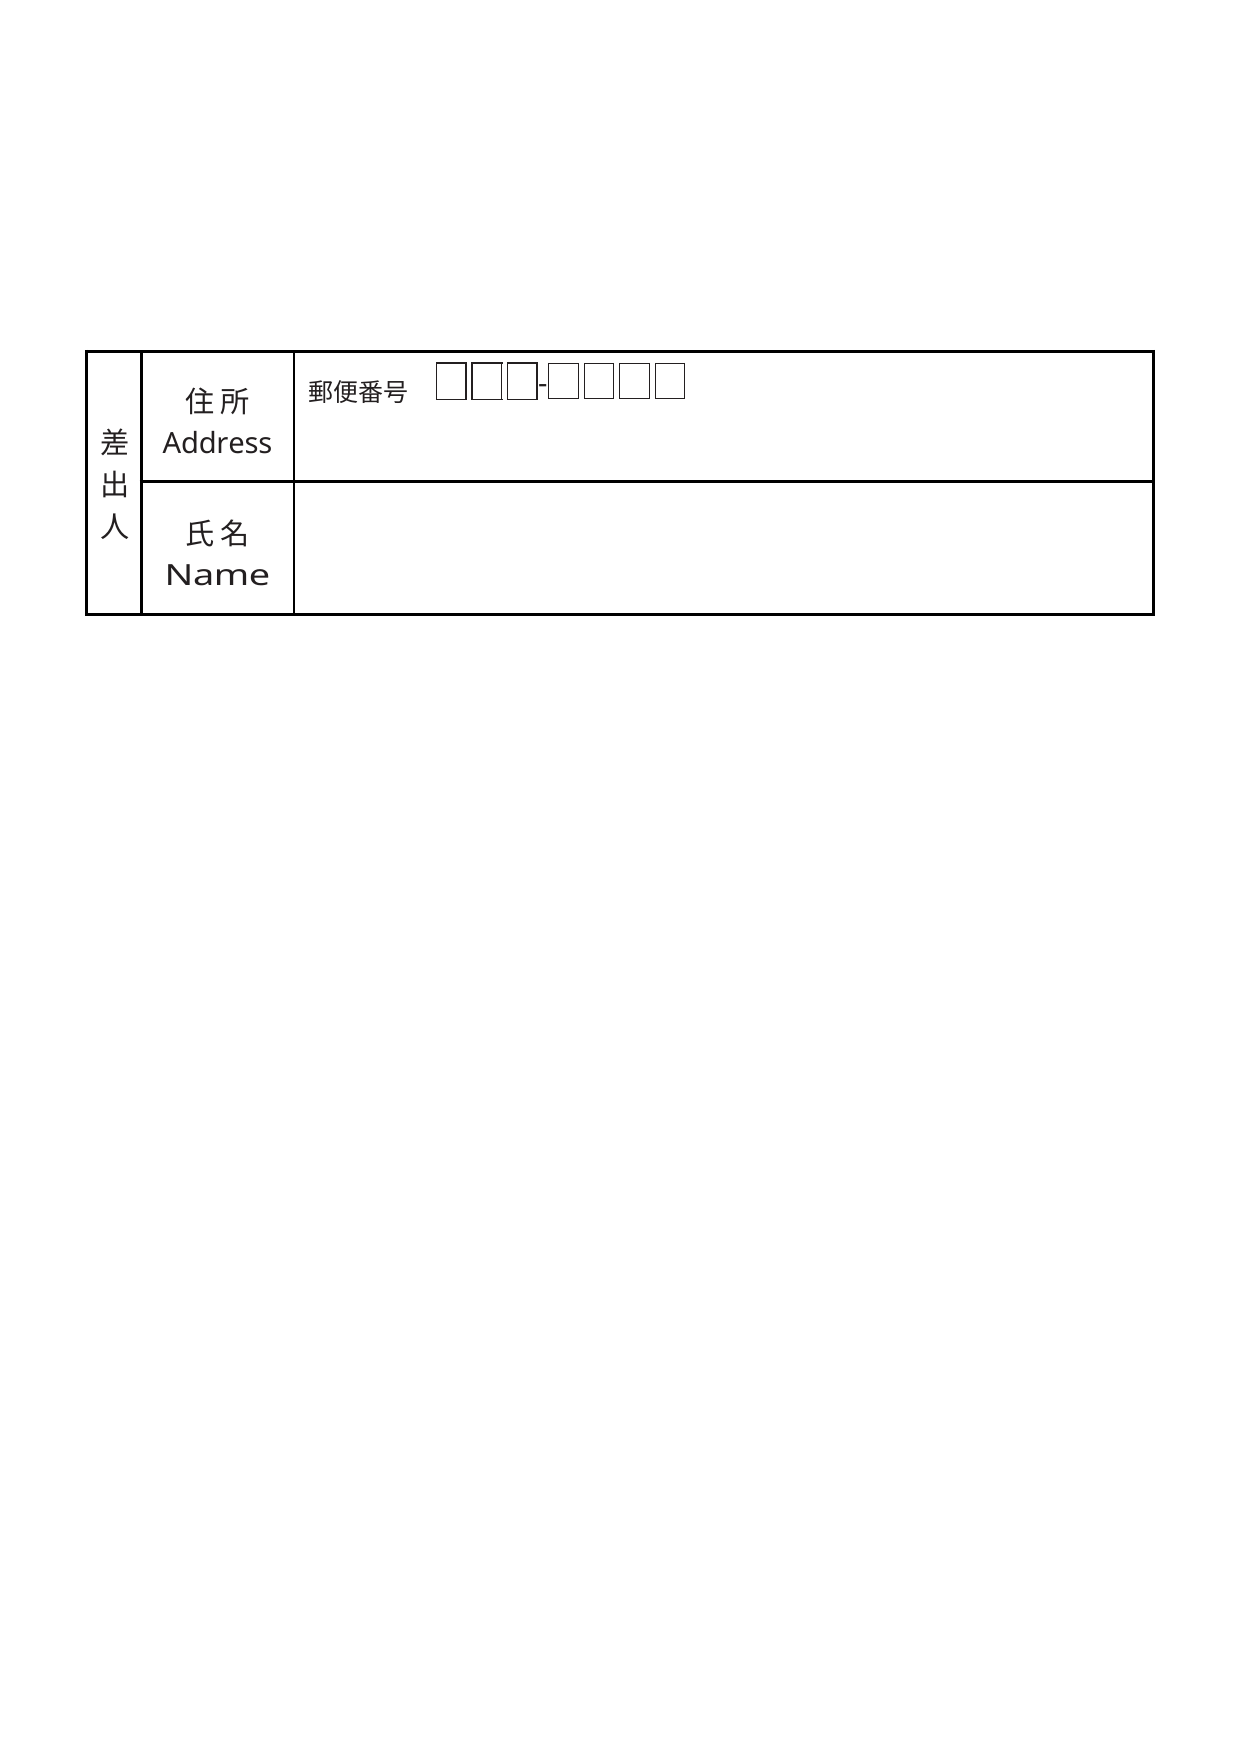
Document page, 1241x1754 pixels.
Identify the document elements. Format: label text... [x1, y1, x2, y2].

table_cell [295, 483, 1152, 613]
table_cell 氏 名 Name [143, 483, 293, 613]
table_header 住 所 Address [143, 353, 293, 479]
table_header 差出人 [88, 353, 140, 613]
table_header 郵便番号 ‐ [295, 353, 1152, 479]
